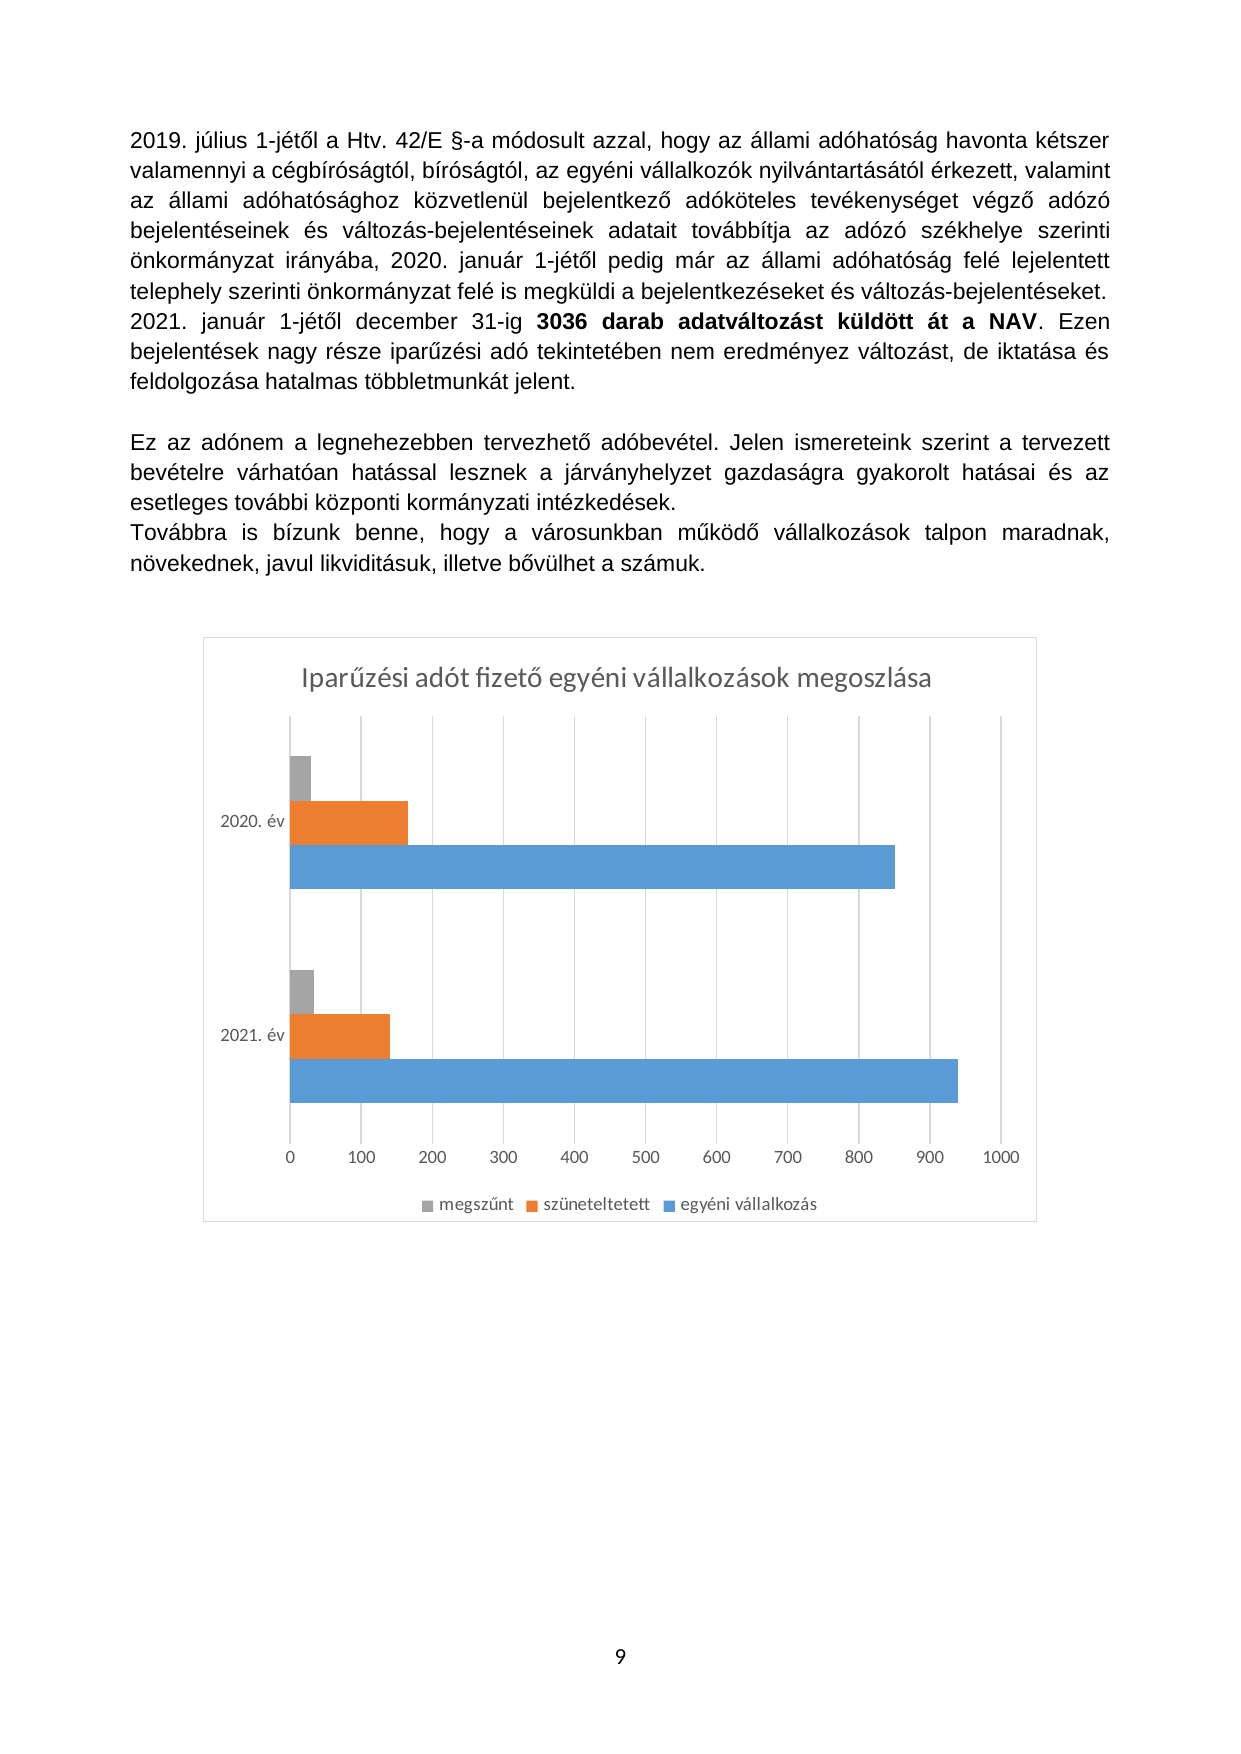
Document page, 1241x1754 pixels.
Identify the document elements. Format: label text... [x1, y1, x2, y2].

text 2021. január 1-jétől december 31-ig 3036 darab adatváltozást küldött át a NAV. Ezen bejelentések nagy része iparűzési adó tekintetében nem eredményez változást, de iktatása és feldolgozása hatalmas többletmunkát jelent. [130, 308, 1110, 395]
text Ez az adónem a legnehezebben tervezhető adóbevétel. Jelen ismereteink szerint a tervezett bevételre várhatóan hatással lesznek a járványhelyzet gazdaságra gyakorolt hatásai és az esetleges további központi kormányzati intézkedések. [130, 429, 1110, 516]
text 2019. július 1-jétől a Htv. 42/E §-a módosult azzal, hogy az állami adóhatóság havonta kétszer valamennyi a cégbíróságtól, bíróságtól, az egyéni vállalkozók nyilvántartásától érkezett, valamint az állami adóhatósághoz közvetlenül bejelentkező adóköteles tevékenységet végző adózó bejelentéseinek és változás-bejelentéseinek adatait továbbítja az adózó székhelye szerinti önkormányzat irányába, 2020. január 1-jétől pedig már az állami adóhatóság felé lejelentett telephely szerinti önkormányzat felé is megküldi a bejelentkezéseket és változás-bejelentéseket. [130, 127, 1110, 304]
text Továbbra is bízunk benne, hogy a városunkban működő vállalkozások talpon maradnak, növekednek, javul likviditásuk, illetve bővülhet a számuk. [130, 519, 1110, 576]
